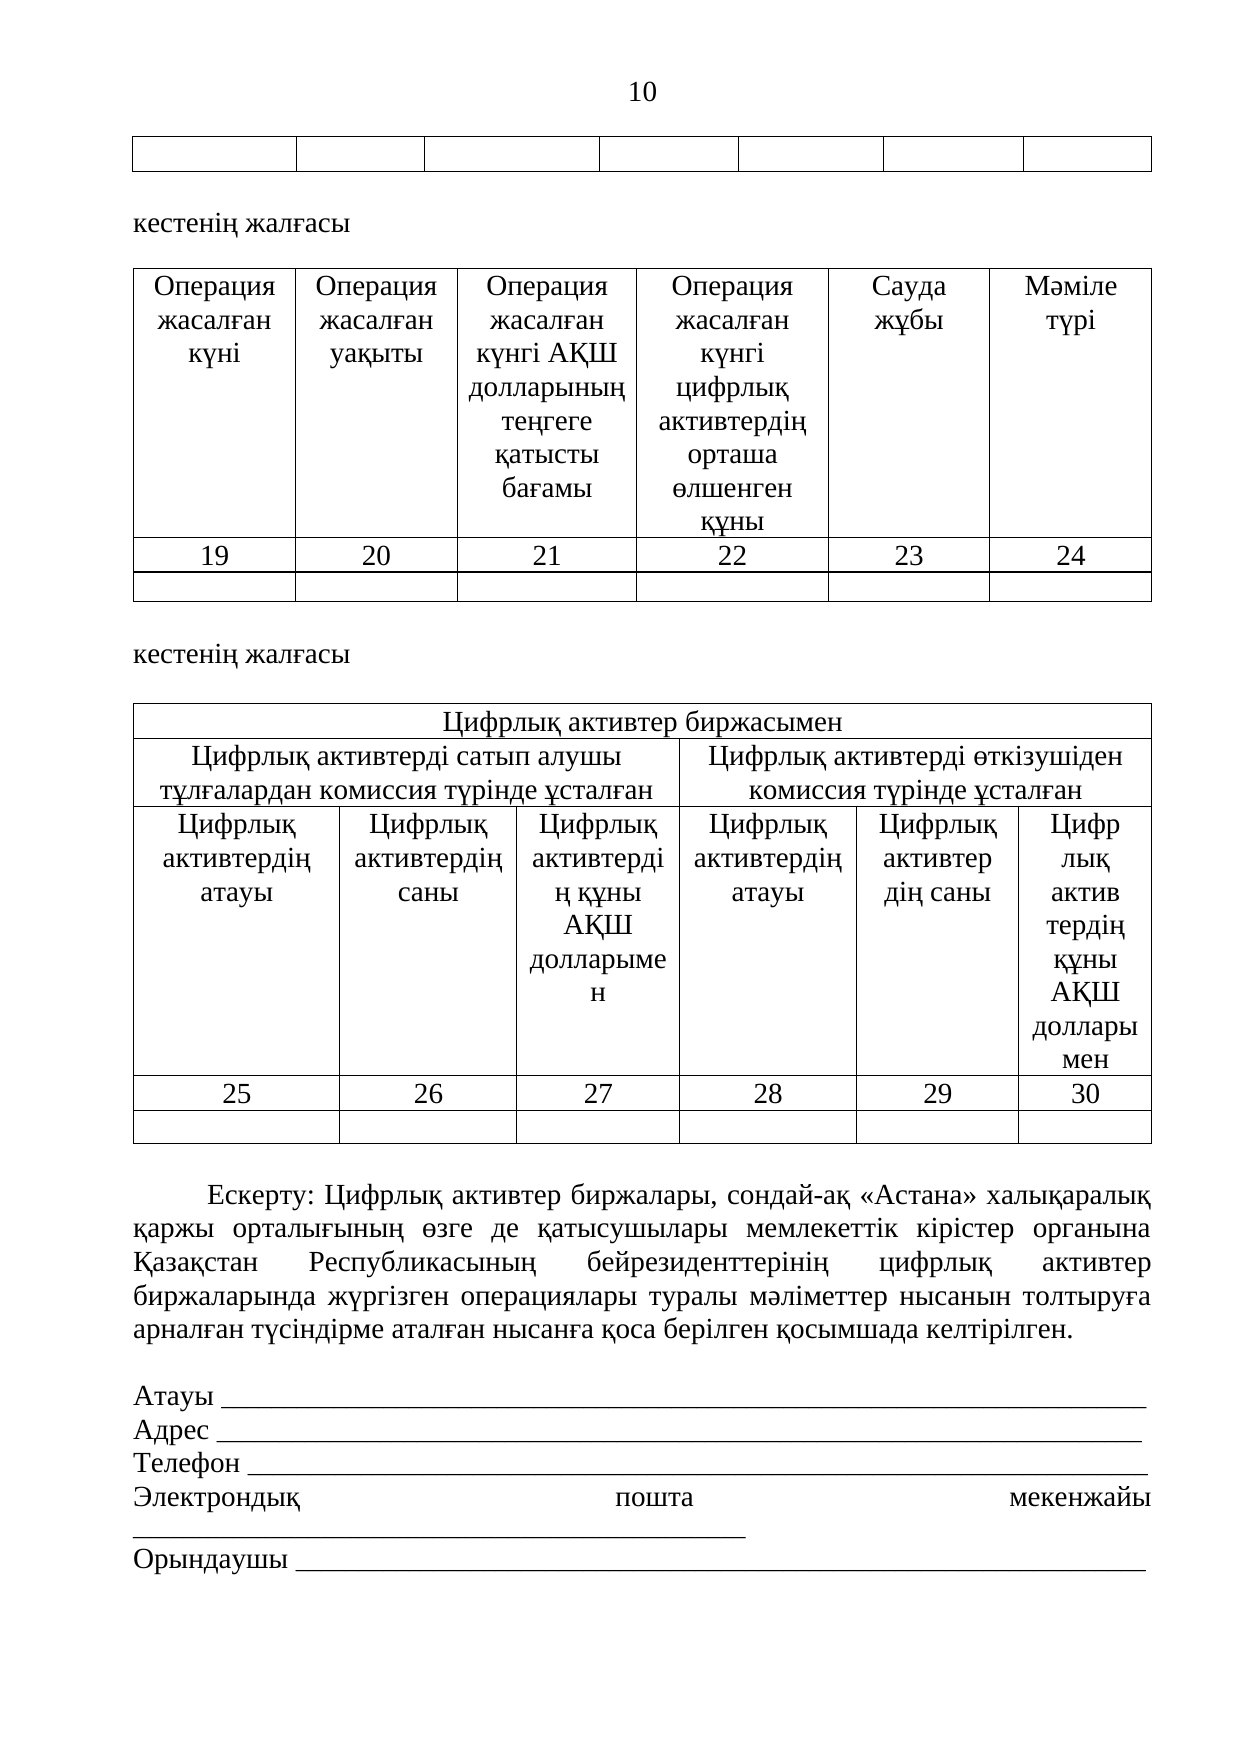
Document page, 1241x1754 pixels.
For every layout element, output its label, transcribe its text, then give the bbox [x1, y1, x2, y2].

table_cell [857, 1111, 1018, 1142]
table_cell [600, 137, 738, 171]
table_header Операция жасалған күнгі цифрлық активтердің орташа өлшенген құны [637, 269, 828, 537]
table_header Операция жасалған уақыты [296, 269, 457, 537]
table_cell 28 [680, 1076, 856, 1109]
table_cell [134, 573, 295, 601]
table_cell 27 [517, 1076, 679, 1109]
table_cell [517, 1111, 679, 1142]
table_cell [458, 573, 636, 601]
table_cell [297, 137, 424, 171]
table_cell Цифрлық активтердің құны АҚШ долларымен [517, 807, 679, 1075]
table_header Сауда жұбы [829, 269, 989, 537]
table_cell Цифрлық активтердің саны [340, 807, 516, 1075]
table_cell [829, 573, 989, 601]
table_cell [134, 1111, 339, 1142]
text кестенің жалғасы [133, 636, 1152, 669]
table_header Операция жасалған күні [134, 269, 295, 537]
table_cell 21 [458, 538, 636, 571]
table_cell [296, 573, 457, 601]
text Атауы __________________________________________________________________________ [133, 1378, 1152, 1412]
table_cell [739, 137, 883, 171]
table_cell Цифр лық актив тердің құны АҚШ долларымен [1019, 807, 1151, 1075]
table_cell Цифрлық активтерді өткізушіден комиссия түрінде ұсталған [680, 739, 1151, 806]
table_cell [990, 573, 1151, 601]
table_cell [680, 1111, 856, 1142]
table_cell 30 [1019, 1076, 1151, 1109]
table_cell 20 [296, 538, 457, 571]
table_cell 24 [990, 538, 1151, 571]
table_cell [133, 137, 296, 171]
table_cell 23 [829, 538, 989, 571]
text Ескерту: Цифрлық активтер биржалары, сондай-ақ «Астана» халықаралық қаржы орталығының өзге де қатысушылары мемлекеттік кірістер органына Қазақстан Республикасының бейрезиденттерінің цифрлық активтер биржаларында жүргізген операциялары туралы мәліметтер нысанын толтыруға арналған түсіндірме аталған нысанға қоса берілген қосымшада келтірілген. [133, 1177, 1152, 1345]
text Адрес __________________________________________________________________________ [133, 1412, 1152, 1445]
table_cell 19 [134, 538, 295, 571]
table_cell Цифрлық активтерді сатып алушы тұлғалардан комиссия түрінде ұсталған [134, 739, 679, 806]
table_cell 26 [340, 1076, 516, 1109]
table_cell Цифрлық активтердің атауы [134, 807, 339, 1075]
table_header Операция жасалған күнгі АҚШ долларының теңгеге қатысты бағамы [458, 269, 636, 537]
text Электрондық пошта мекенжайы _________________________________________________ [133, 1479, 1152, 1541]
table_header Цифрлық активтер биржасымен [134, 704, 1151, 737]
text кестенің жалғасы [133, 205, 1152, 239]
table_cell [637, 573, 828, 601]
table_header Мәміле түрі [990, 269, 1151, 537]
table_cell 25 [134, 1076, 339, 1109]
table_cell Цифрлық активтер дің саны [857, 807, 1018, 1075]
table_cell [884, 137, 1023, 171]
table_cell [1024, 137, 1151, 171]
table_cell [1019, 1111, 1151, 1142]
table_cell 22 [637, 538, 828, 571]
text Телефон ________________________________________________________________________ [133, 1445, 1152, 1479]
text Орындаушы ____________________________________________________________________ [133, 1541, 1152, 1575]
table_cell [340, 1111, 516, 1142]
table_cell 29 [857, 1076, 1018, 1109]
table_cell Цифрлық активтердің атауы [680, 807, 856, 1075]
table_cell [425, 137, 599, 171]
